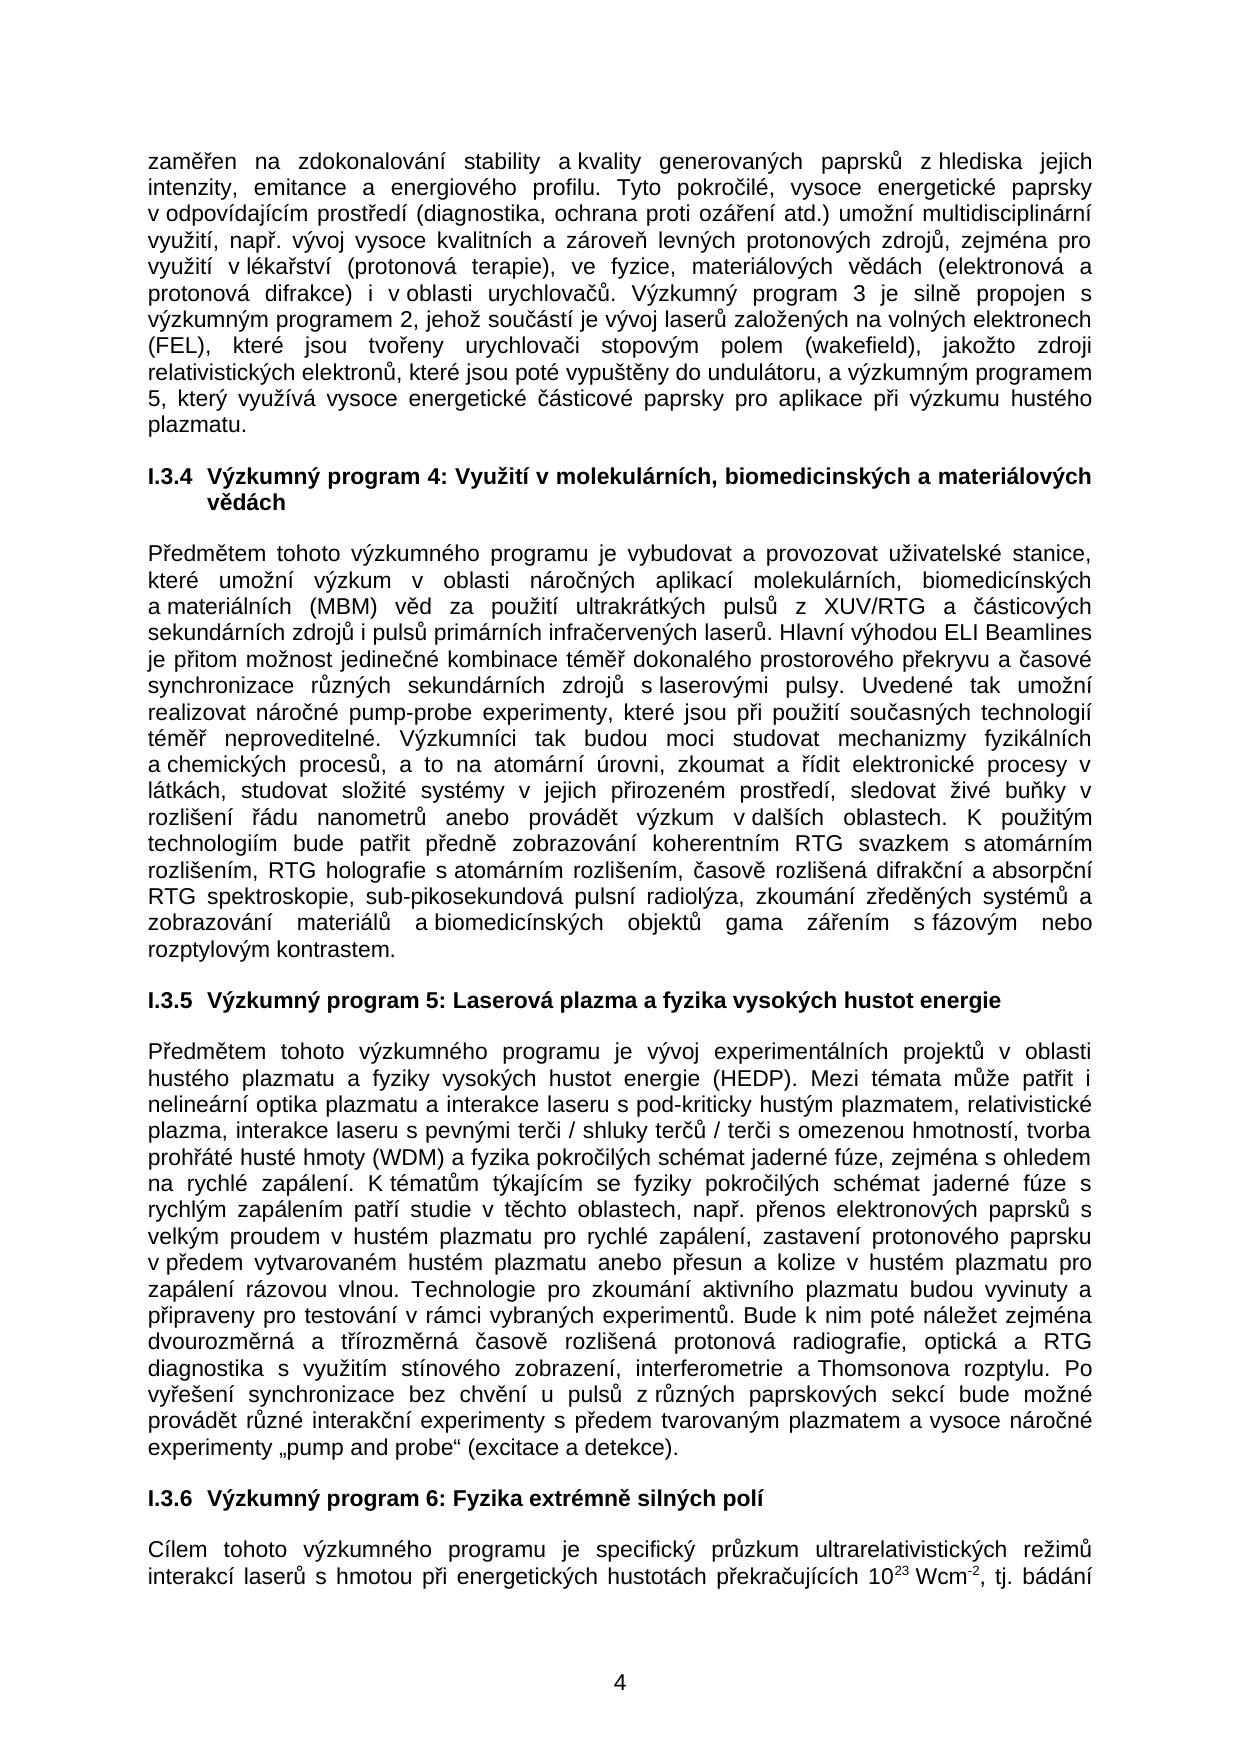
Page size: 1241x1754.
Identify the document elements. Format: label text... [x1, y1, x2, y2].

text Předmětem tohoto výzkumného programu je vývoj experimentálních projektů v oblasti hustého plazmatu a fyziky vysokých hustot energie (HEDP). Mezi témata může patřit i nelineární optika plazmatu a interakce laseru s pod-kriticky hustým plazmatem, relativistické plazma, interakce laseru s pevnými terči / shluky terčů / terči s omezenou hmotností, tvorba prohřáté husté hmoty (WDM) a fyzika pokročilých schémat jaderné fúze, zejména s ohledem na rychlé zapálení. K tématům týkajícím se fyziky pokročilých schémat jaderné fúze s rychlým zapálením patří studie v těchto oblastech, např. přenos elektronových paprsků s velkým proudem v hustém plazmatu pro rychlé zapálení, zastavení protonového paprsku v předem vytvarovaném hustém plazmatu anebo přesun a kolize v hustém plazmatu pro zapálení rázovou vlnou. Technologie pro zkoumání aktivního plazmatu budou vyvinuty a připraveny pro testování v rámci vybraných experimentů. Bude k nim poté náležet zejména dvourozměrná a třírozměrná časově rozlišená protonová radiografie, optická a RTG diagnostika s využitím stínového zobrazení, interferometrie a Thomsonova rozptylu. Po vyřešení synchronizace bez chvění u pulsů z různých paprskových sekcí bude možné provádět různé interakční experimenty s předem tvarovaným plazmatem a vysoce náročné experimenty „pump and probe“ (excitace a detekce). [148, 1038, 1092, 1460]
subtitle Výzkumný program 5: Laserová plazma a fyzika vysokých hustot energie [148, 987, 1092, 1013]
subtitle Výzkumný program 4: Využití v molekulárních, biomedicinských a materiálových vědách [148, 463, 1092, 515]
text Předmětem tohoto výzkumného programu je vybudovat a provozovat uživatelské stanice, které umožní výzkum v oblasti náročných aplikací molekulárních, biomedicínských a materiálních (MBM) věd za použití ultrakrátkých pulsů z XUV/RTG a částicových sekundárních zdrojů i pulsů primárních infračervených laserů. Hlavní výhodou ELI Beamlines je přitom možnost jedinečné kombinace téměř dokonalého prostorového překryvu a časové synchronizace různých sekundárních zdrojů s laserovými pulsy. Uvedené tak umožní realizovat náročné pump-probe experimenty, které jsou při použití současných technologií téměř neproveditelné. Výzkumníci tak budou moci studovat mechanizmy fyzikálních a chemických procesů, a to na atomární úrovni, zkoumat a řídit elektronické procesy v látkách, studovat složité systémy v jejich přirozeném prostředí, sledovat živé buňky v rozlišení řádu nanometrů anebo provádět výzkum v dalších oblastech. K použitým technologiím bude patřit předně zobrazování koherentním RTG svazkem s atomárním rozlišením, RTG holografie s atomárním rozlišením, časově rozlišená difrakční a absorpční RTG spektroskopie, sub-pikosekundová pulsní radiolýza, zkoumání zředěných systémů a zobrazování materiálů a biomedicínských objektů gama zářením s fázovým nebo rozptylovým kontrastem. [148, 540, 1092, 962]
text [148, 1536, 1092, 1589]
subtitle Výzkumný program 6: Fyzika extrémně silných polí [148, 1485, 1092, 1511]
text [148, 148, 1092, 438]
